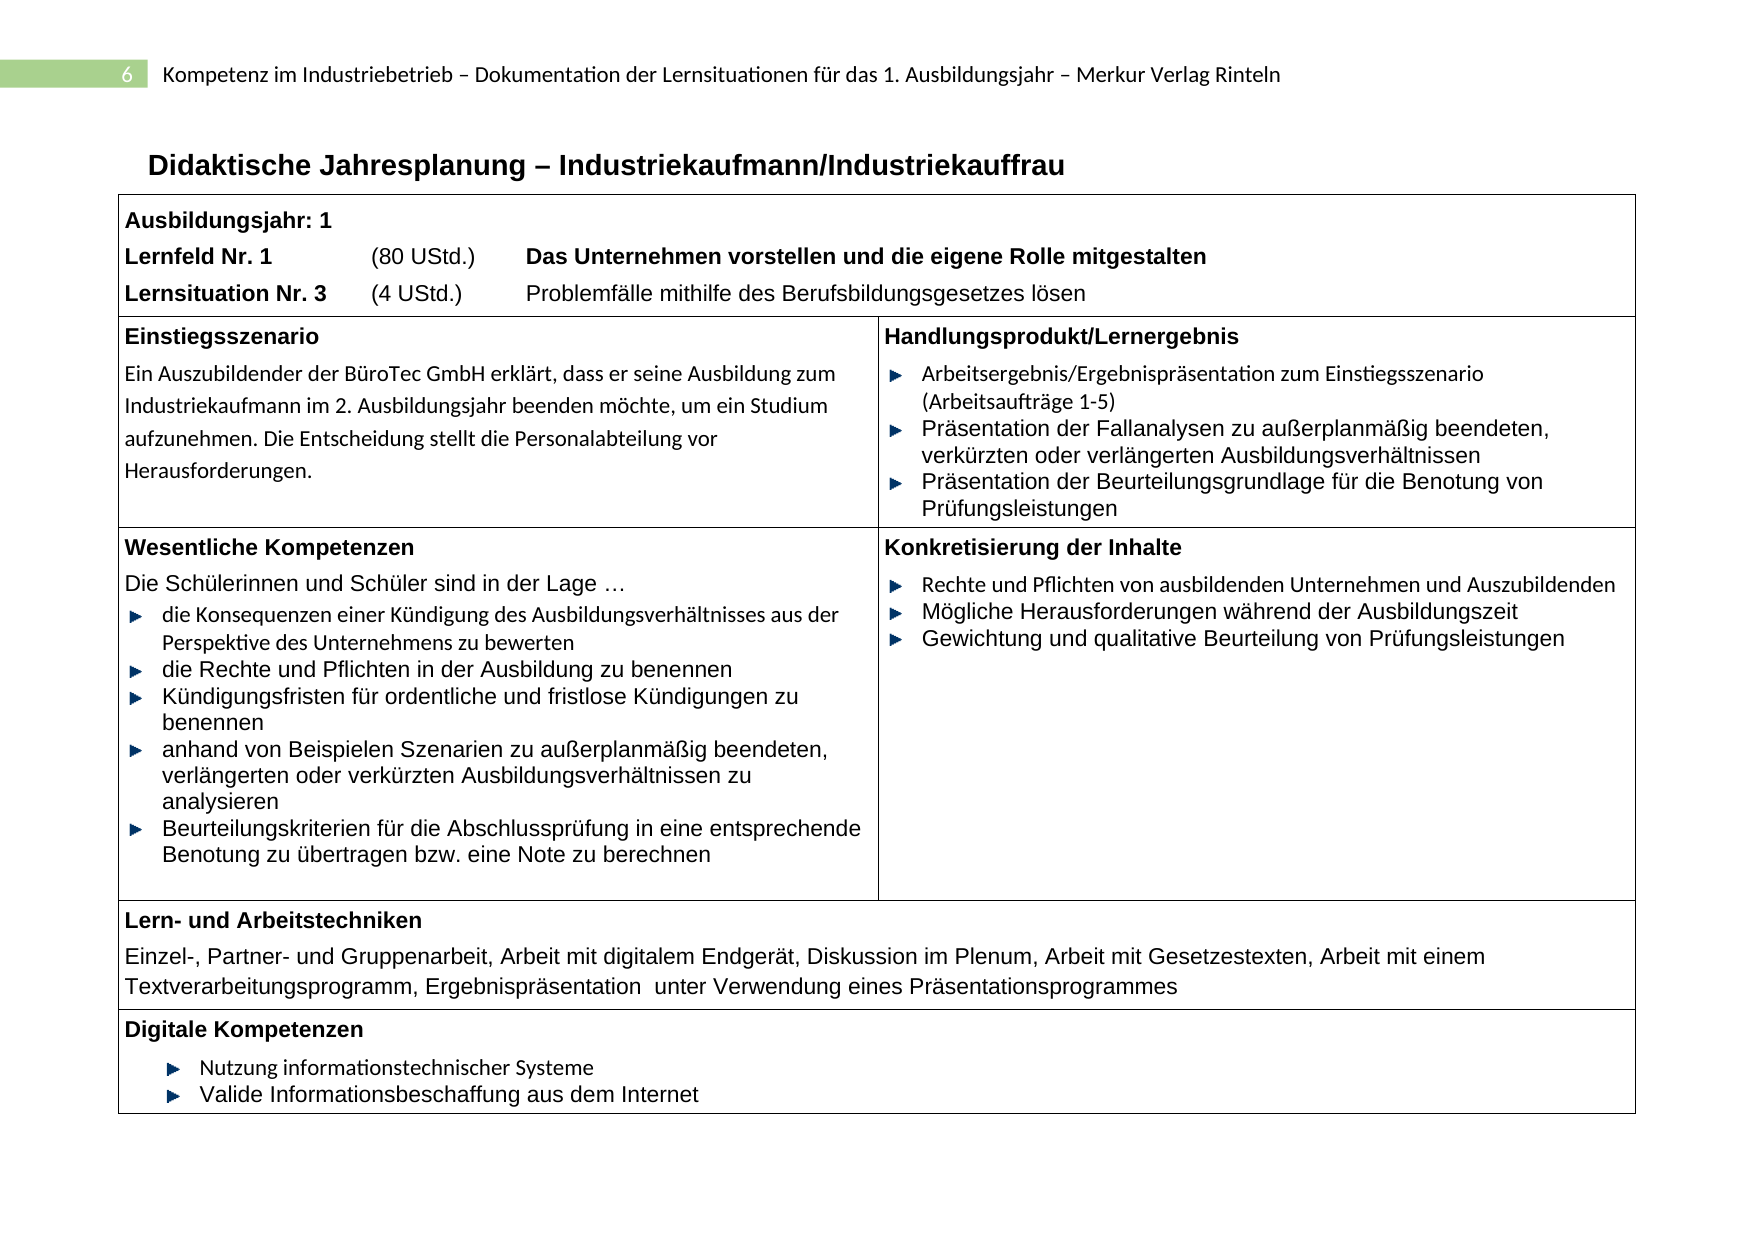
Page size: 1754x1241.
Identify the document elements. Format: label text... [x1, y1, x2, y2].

table_cell Konkretisierung der Inhalte [879, 528, 1635, 899]
text Didaktische Jahresplanung – Industriekaufmann/Industriekauffrau [148, 148, 1606, 181]
table_cell Handlungsprodukt/Lernergebnis [879, 317, 1635, 527]
picture [125, 687, 142, 705]
picture [885, 473, 902, 490]
picture [885, 420, 902, 437]
table_cell Wesentliche Kompetenzen Die Schülerinnen und Schüler sind in der Lage … die Rechte und Pflichten in der Ausbildung zu benennen Kündigungsfristen für ordentliche und fristlose Kündigungen zu benennen anhand von Beispielen Szenarien zu außerplanmäßig beendeten, verlängerten oder verkürzten Ausbildungsverhältnissen zu analysieren Beurteilungskriterien für die Abschlussprüfung in eine entsprechende Benotung zu übertragen bzw. eine Note zu berechnen [119, 528, 878, 899]
picture [885, 603, 902, 620]
picture [125, 819, 142, 836]
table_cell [119, 1010, 1635, 1113]
picture [885, 365, 902, 382]
picture [885, 629, 902, 646]
table_cell Einstiegsszenario [119, 317, 878, 527]
picture [125, 606, 142, 623]
picture [125, 661, 142, 678]
table_cell Lern- und Arbeitstechniken unter Verwendung eines Präsentationsprogrammes [119, 901, 1635, 1009]
picture [125, 740, 142, 757]
picture [885, 575, 902, 593]
picture [162, 1058, 180, 1076]
table_header Ausbildungsjahr: Lernfeld Nr. (80 UStd.) Das Unternehmen vorstellen und die eigene Rolle mitgestalten Lernsituation Nr. 3 (4 UStd.) [119, 195, 1635, 316]
picture [162, 1085, 180, 1103]
